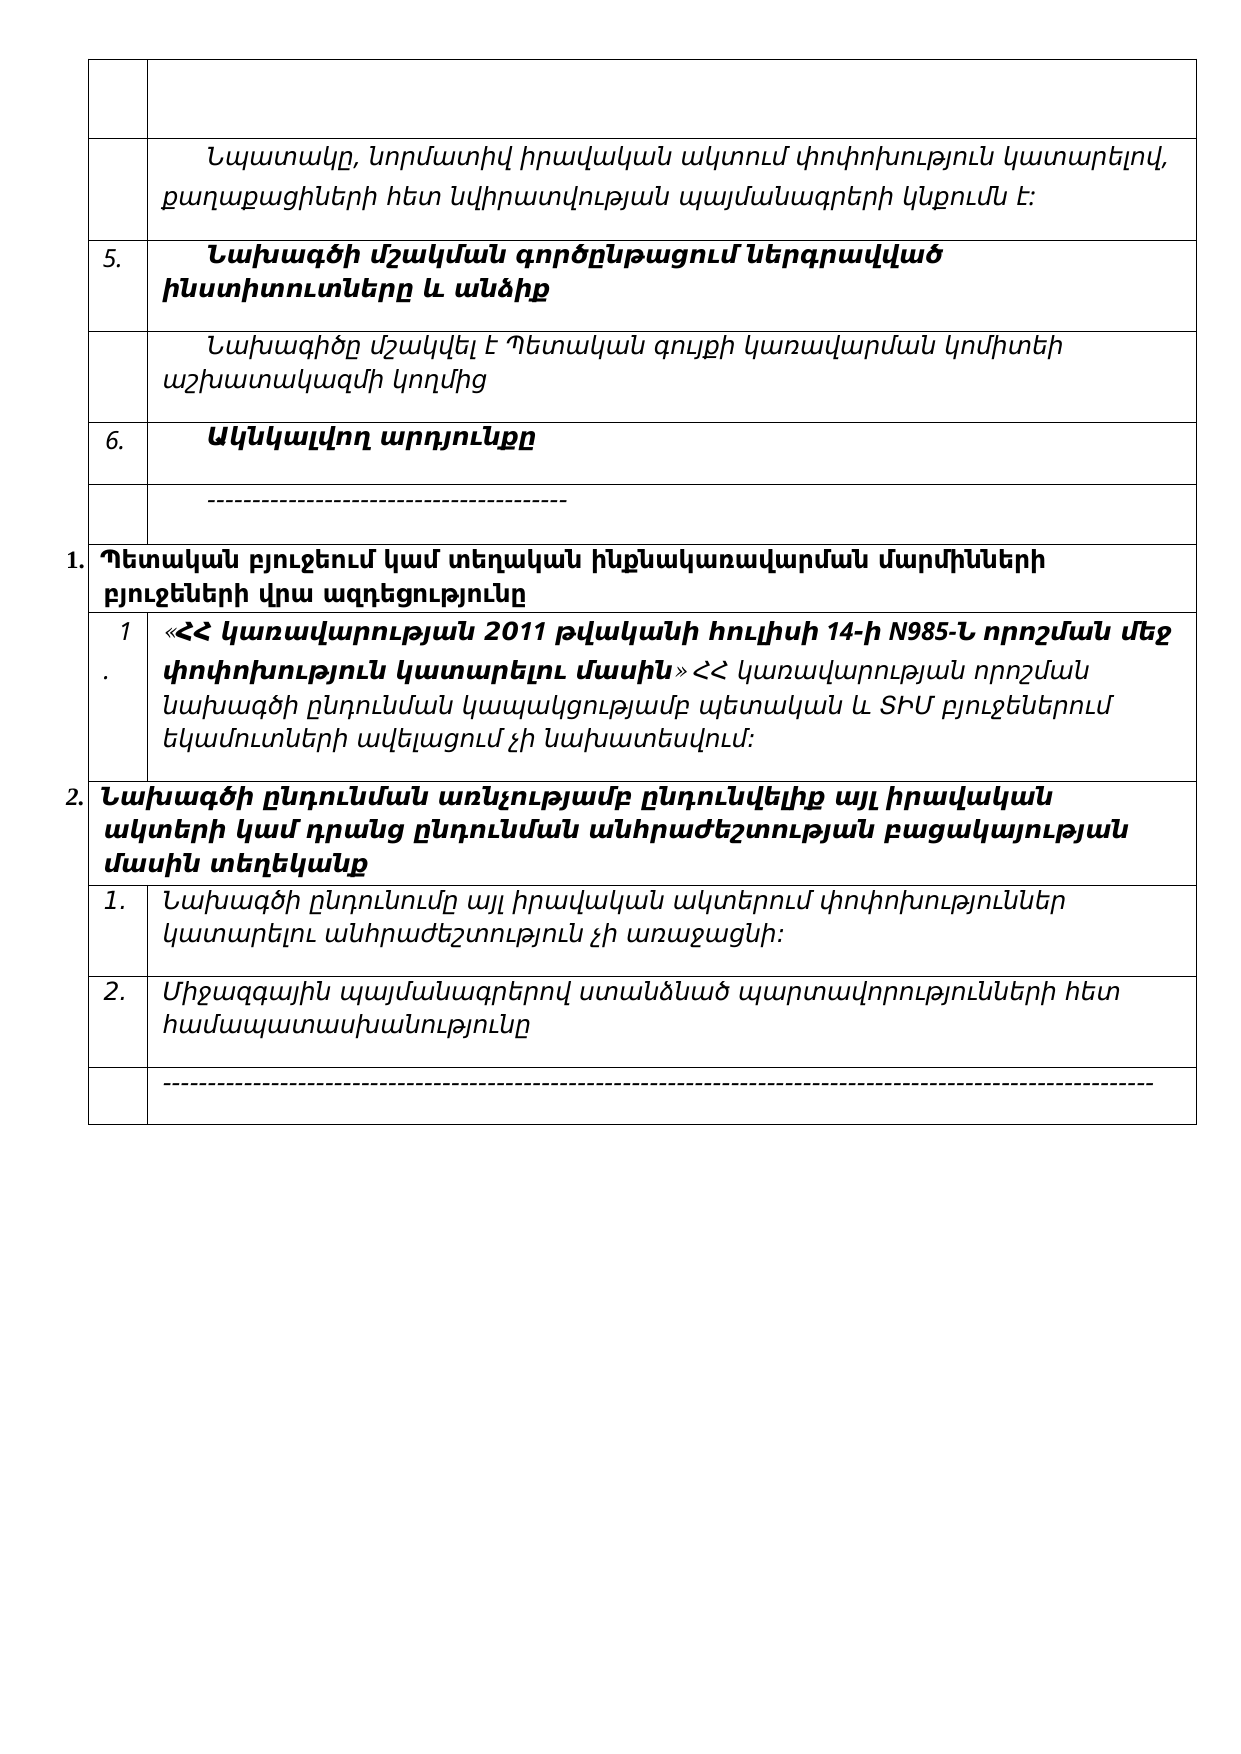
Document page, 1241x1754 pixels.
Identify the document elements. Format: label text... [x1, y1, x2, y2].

table_cell Նպատակը, նորմատիվ իրավական ակտում փոփոխություն կատարելով, քաղաքացիների հետ նվիրատվության պայմանագրերի կնքումն է: [148, 139, 1196, 239]
table_cell Պետական բյուջեում կամ տեղական ինքնակառավարման մարմինների բյուջեների վրա ազդեցությունը [89, 545, 1196, 612]
table_cell 6. [89, 423, 147, 484]
table_cell [89, 332, 147, 422]
table_cell Նախագիծը մշակվել է Պետական գույքի կառավարման կոմիտեի աշխատակազմի կողմից [148, 332, 1196, 422]
table_cell 2. [89, 977, 147, 1067]
table_cell [89, 139, 147, 239]
table_cell [89, 485, 147, 544]
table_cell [148, 60, 1196, 138]
table_cell Նախագծի ընդունման առնչությամբ ընդունվելիք այլ իրավական ակտերի կամ դրանց ընդունման անհրաժեշտության բացակայության մասին տեղեկանք [89, 782, 1196, 885]
table_cell ---------------------------------------- [148, 485, 1196, 544]
table_cell 1. [89, 886, 147, 976]
table_cell 1. [89, 613, 147, 781]
table_cell 5. [89, 241, 147, 331]
table_cell [89, 1068, 147, 1124]
table_cell 4. [89, 60, 147, 138]
table_cell ՀՀ կառավարության 2011 թվականի հուլիսի 14-ի N985-Ն որոշման մեջ փոփոխություն կատարելու մասին ՀՀ կառավարության որոշման նախագծի ընդունման կապակցությամբ պետական և ՏԻՄ բյուջեներում եկամուտների ավելացում չի նախատեսվում: [148, 613, 1196, 781]
table_cell -------------------------------------------------------------------------------------------------------------- [148, 1068, 1196, 1124]
table_cell Միջազգային պայմանագրերով ստանձնած պարտավորությունների հետ համապատասխանությունը [148, 977, 1196, 1067]
table_cell Նախագծի ընդունումը այլ իրավական ակտերում փոփոխություններ կատարելու անհրաժեշտություն չի առաջացնի: [148, 886, 1196, 976]
table_cell Ակնկալվող արդյունքը [148, 423, 1196, 484]
table_cell Նախագծի մշակման գործընթացում ներգրավված ինստիտուտները և անձիք [148, 241, 1196, 331]
